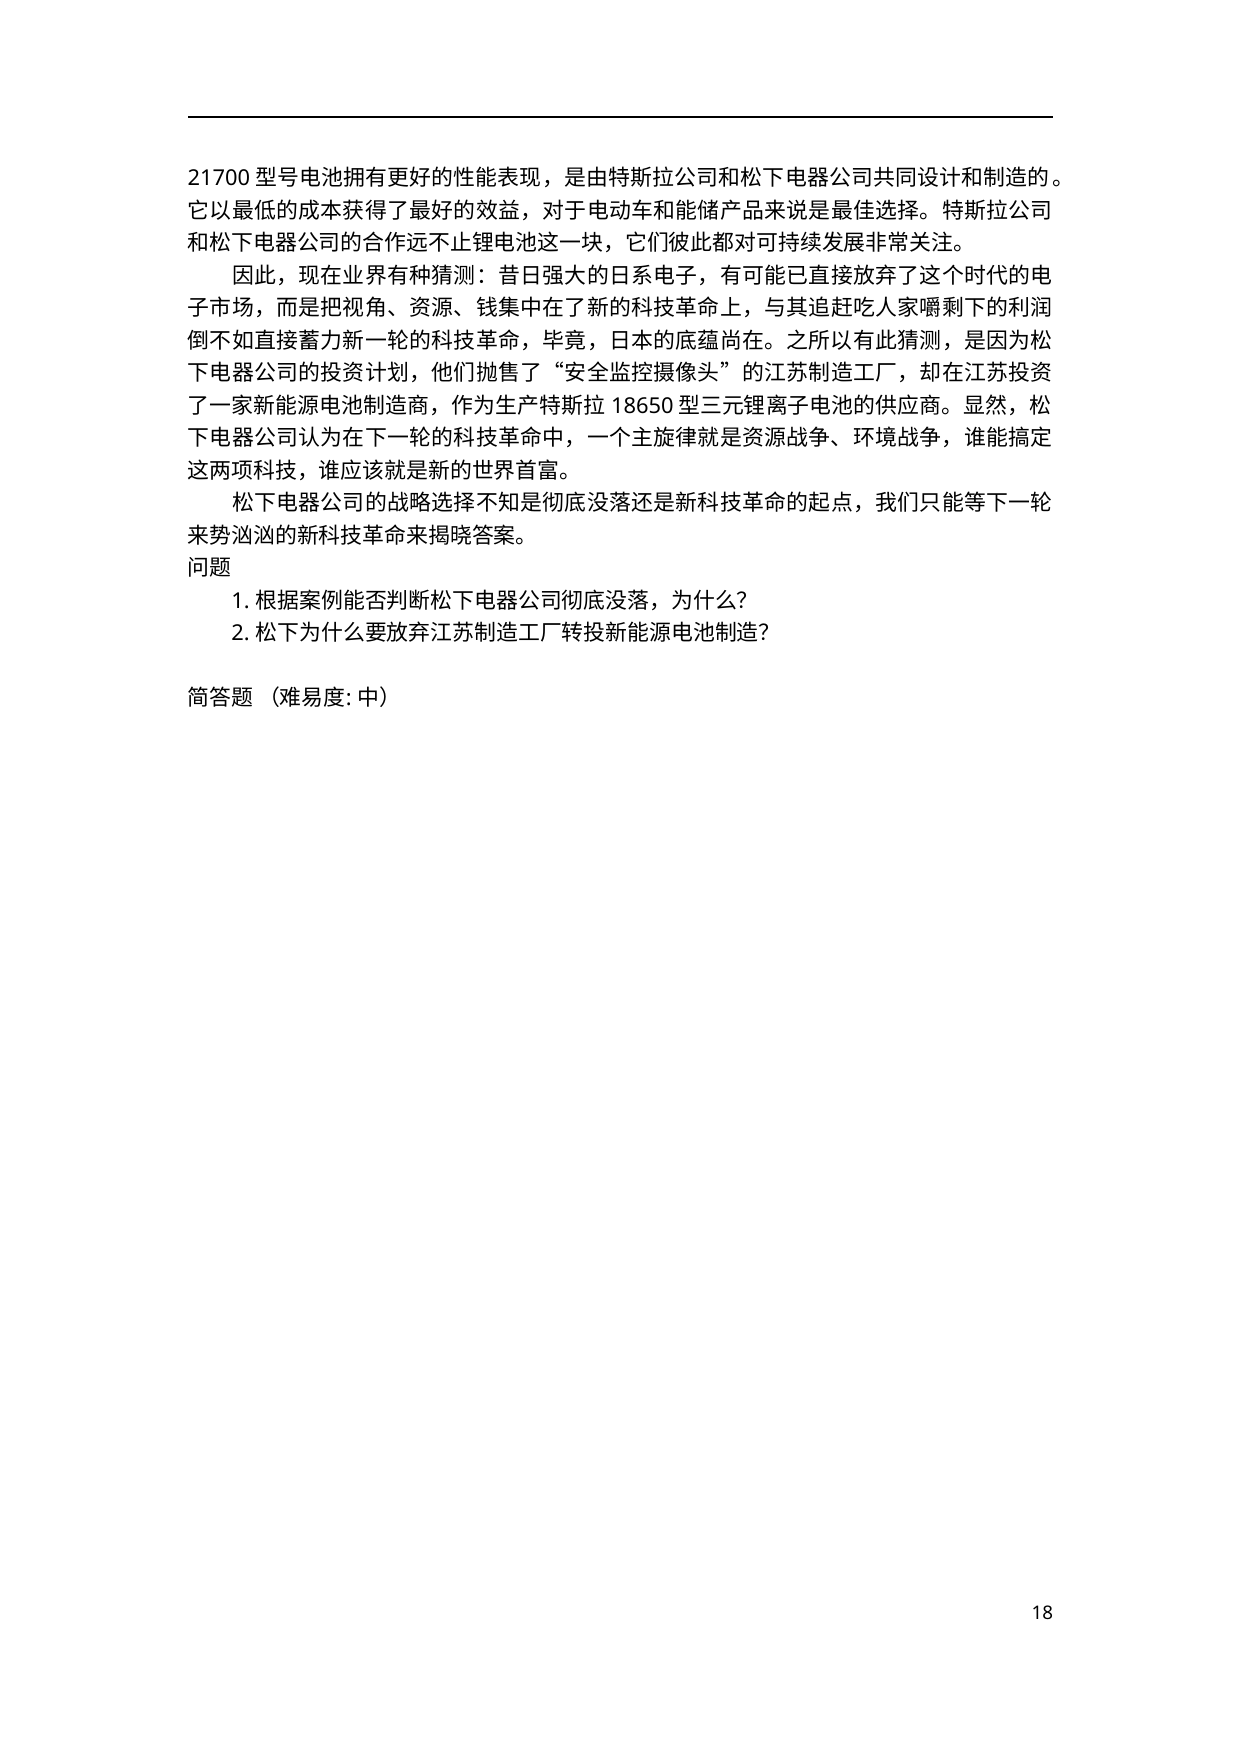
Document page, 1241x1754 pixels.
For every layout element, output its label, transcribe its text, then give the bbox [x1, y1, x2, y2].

text 1. 根据案例能否判断松下电器公司彻底没落，为什么？ [187, 582, 1053, 615]
text 简答题 （难易度: 中） [187, 680, 1053, 712]
text 因此，现在业界有种猜测：昔日强大的日系电子，有可能已直接放弃了这个时代的电子市场，而是把视角、资源、钱集中在了新的科技革命上，与其追赶吃人家嚼剩下的利润，倒不如直接蓄力新一轮的科技革命，毕竟，日本的底蕴尚在。之所以有此猜测，是因为松下电器公司的投资计划，他们抛售了“安全监控摄像头”的江苏制造工厂，却在江苏投资了一家新能源电池制造商，作为生产特斯拉18650型三元锂离子电池的供应商。显然，松下电器公司认为在下一轮的科技革命中，一个主旋律就是资源战争、环境战争，谁能搞定这两项科技，谁应该就是新的世界首富。 [187, 257, 1053, 485]
text 2. 松下为什么要放弃江苏制造工厂转投新能源电池制造？ [187, 615, 1053, 647]
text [187, 160, 1053, 257]
text 松下电器公司的战略选择不知是彻底没落还是新科技革命的起点，我们只能等下一轮来势汹汹的新科技革命来揭晓答案。 [187, 485, 1053, 550]
text 问题 [187, 550, 1053, 582]
